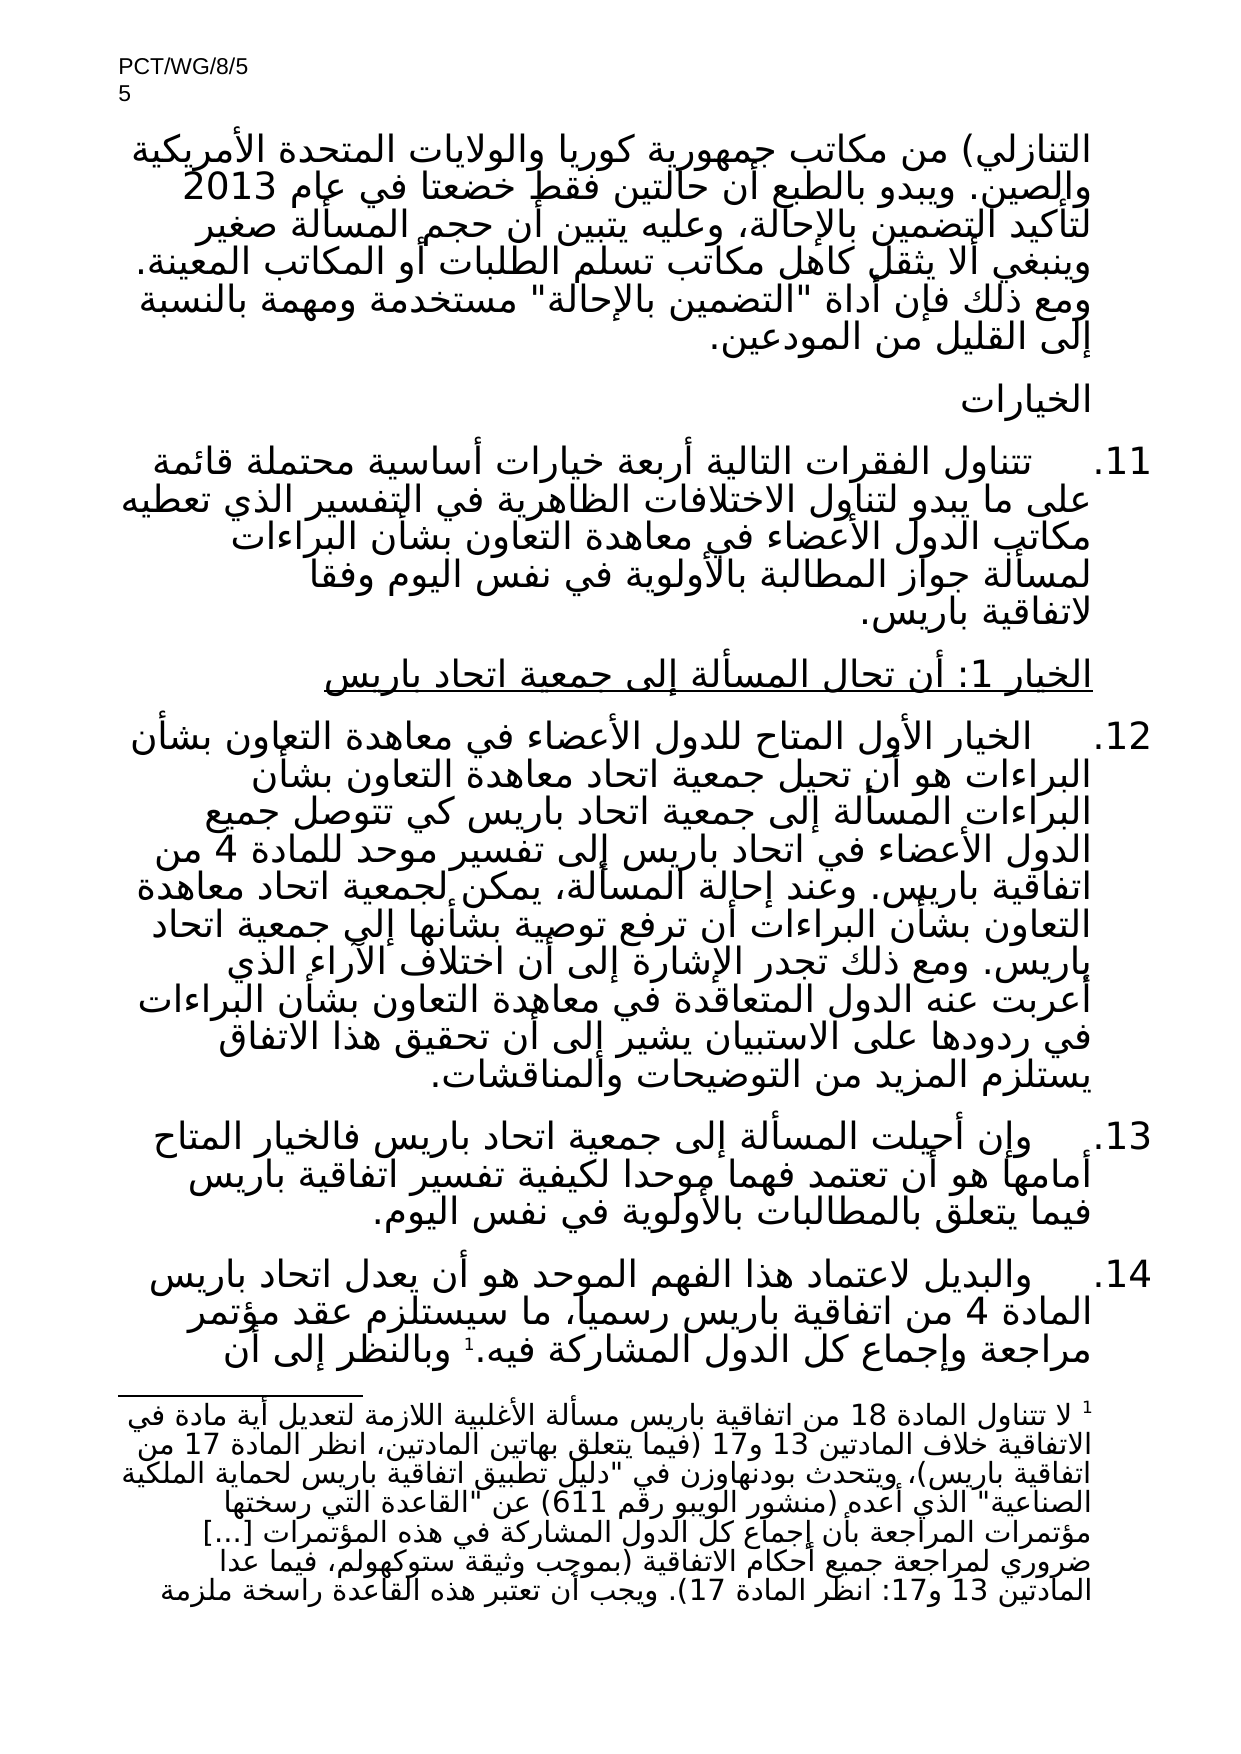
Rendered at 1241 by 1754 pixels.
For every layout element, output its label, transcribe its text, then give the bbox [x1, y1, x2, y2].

list الخيار 1: أن تحال المسألة إلى جمعية اتحاد باريس [118, 657, 1092, 695]
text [118, 132, 1092, 357]
text الخيار الأول المتاح للدول الأعضاء في معاهدة التعاون بشأن البراءات هو أن تحيل جمعية اتحاد معاهدة التعاون بشأن البراءات المسألة إلى جمعية اتحاد باريس كي تتوصل جميع الدول الأعضاء في اتحاد باريس إلى تفسير موحد للمادة 4 من اتفاقية باريس. وعند إحالة المسألة، يمكن لجمعية اتحاد معاهدة التعاون بشأن البراءات أن ترفع توصية بشأنها إلى جمعية اتحاد باريس. ومع ذلك تجدر الإشارة إلى أن اختلاف الآراء الذي أعربت عنه الدول المتعاقدة في معاهدة التعاون بشأن البراءات في ردودها على الاستبيان يشير إلى أن تحقيق هذا الاتفاق يستلزم المزيد من التوضيحات والمناقشات. [118, 720, 1092, 1095]
list الخيارات [118, 382, 1092, 420]
text وإن أحيلت المسألة إلى جمعية اتحاد باريس فالخيار المتاح أمامها هو أن تعتمد فهما موحدا لكيفية تفسير اتفاقية باريس فيما يتعلق بالمطالبات بالأولوية في نفس اليوم. [118, 1120, 1092, 1232]
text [118, 1257, 1092, 1370]
text تتناول الفقرات التالية أربعة خيارات أساسية محتملة قائمة على ما يبدو لتناول الاختلافات الظاهرية في التفسير الذي تعطيه مكاتب الدول الأعضاء في معاهدة التعاون بشأن البراءات لمسألة جواز المطالبة بالأولوية في نفس اليوم وفقا لاتفاقية باريس. [118, 445, 1092, 632]
